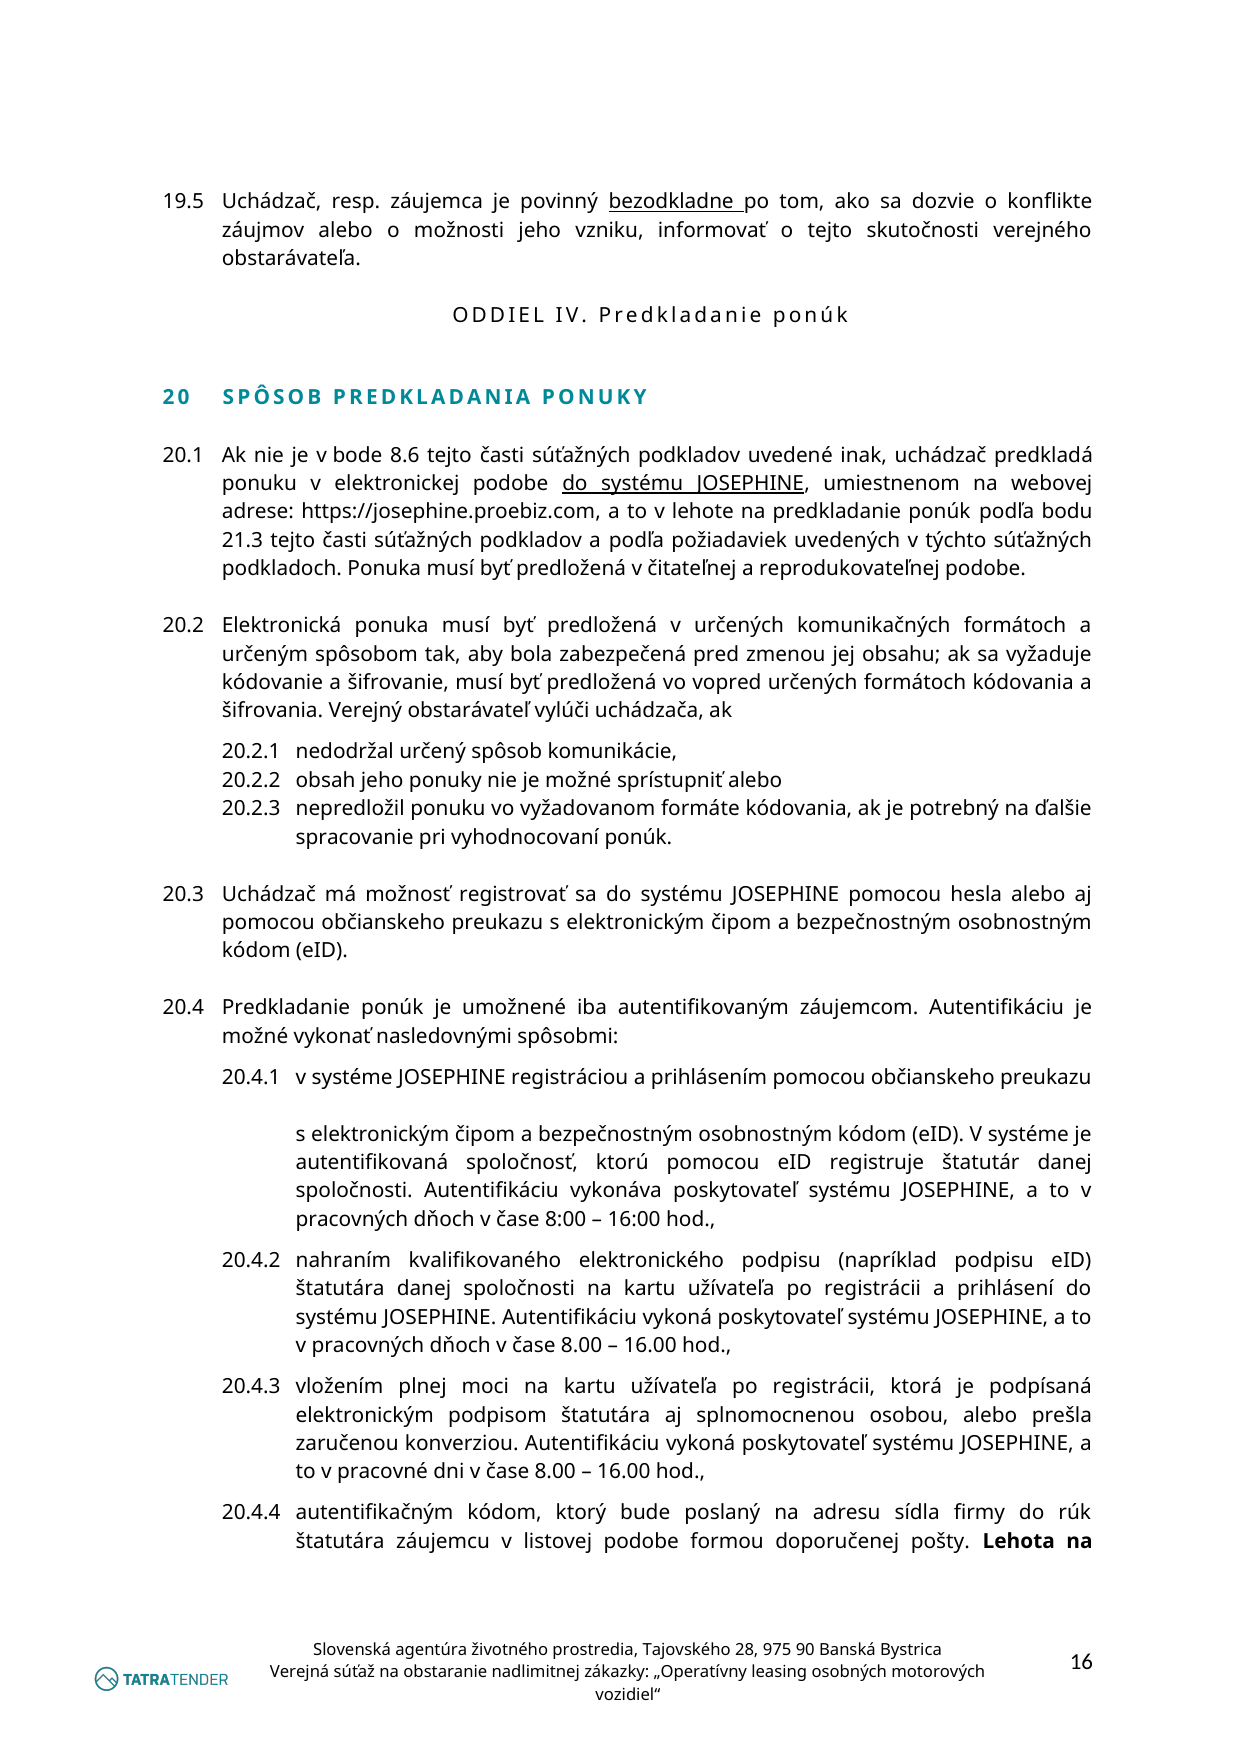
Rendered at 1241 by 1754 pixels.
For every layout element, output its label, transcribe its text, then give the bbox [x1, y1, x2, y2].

text Spôsob predkladania ponuky [162, 382, 1093, 411]
subtitle Predkladanie ponúk je umožnené iba autentifikovaným záujemcom. Autentifikáciu je možné vykonať nasledovnými spôsobmi: [162, 992, 1093, 1049]
subtitle obsah jeho ponuky nie je možné sprístupniť alebo [222, 765, 1093, 793]
picture [92, 1655, 239, 1700]
subtitle Uchádzač má možnosť registrovať sa do systému JOSEPHINE pomocou hesla alebo aj pomocou občianskeho preukazu s elektronickým čipom a bezpečnostným osobnostným kódom (eID). [162, 879, 1093, 964]
subtitle nahraním kvalifikovaného elektronického podpisu (napríklad podpisu eID) štatutára danej spoločnosti na kartu užívateľa po registrácii a prihlásení do systému JOSEPHINE. Autentifikáciu vykoná poskytovateľ systému JOSEPHINE, a to v pracovných dňoch v čase 8.00 – 16.00 hod., [222, 1245, 1093, 1359]
subtitle v systéme JOSEPHINE registráciou a prihlásením pomocou občianskeho preukazu s elektronickým čipom a bezpečnostným osobnostným kódom (eID). V systéme je autentifikovaná spoločnosť, ktorú pomocou eID registruje štatutár danej spoločnosti. Autentifikáciu vykonáva poskytovateľ systému JOSEPHINE, a to v pracovných dňoch v čase 8:00 – 16:00 hod., [222, 1062, 1093, 1232]
text ODDIEL IV. Predkladanie ponúk [162, 300, 1093, 329]
subtitle nepredložil ponuku vo vyžadovanom formáte kódovania, ak je potrebný na ďalšie spracovanie pri vyhodnocovaní ponúk. [222, 793, 1093, 850]
subtitle nedodržal určený spôsob komunikácie, [222, 737, 1093, 765]
subtitle Elektronická ponuka musí byť predložená v určených komunikačných formátoch a určeným spôsobom tak, aby bola zabezpečená pred zmenou jej obsahu; ak sa vyžaduje kódovanie a šifrovanie, musí byť predložená vo vopred určených formátoch kódovania a šifrovania. Verejný obstarávateľ vylúči uchádzača, ak [162, 610, 1093, 724]
subtitle Uchádzač, resp. záujemca je povinný bezodkladne po tom, ako sa dozvie o konflikte záujmov alebo o možnosti jeho vzniku, informovať o tejto skutočnosti verejného obstarávateľa. [162, 186, 1093, 272]
subtitle Ak nie je v bode 8.6 tejto časti súťažných podkladov uvedené inak, uchádzač predkladá ponuku v elektronickej podobe do systému JOSEPHINE, umiestnenom na webovej adrese: https://josephine.proebiz.com, a to v lehote na predkladanie ponúk podľa bodu 21.3 tejto časti súťažných podkladov a podľa požiadaviek uvedených v týchto súťažných podkladoch. Ponuka musí byť predložená v čitateľnej a reprodukovateľnej podobe. [162, 440, 1093, 582]
subtitle vložením plnej moci na kartu užívateľa po registrácii, ktorá je podpísaná elektronickým podpisom štatutára aj splnomocnenou osobou, alebo prešla zaručenou konverziou. Autentifikáciu vykoná poskytovateľ systému JOSEPHINE, a to v pracovné dni v čase 8.00 – 16.00 hod., [222, 1371, 1093, 1485]
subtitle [222, 1497, 1093, 1554]
